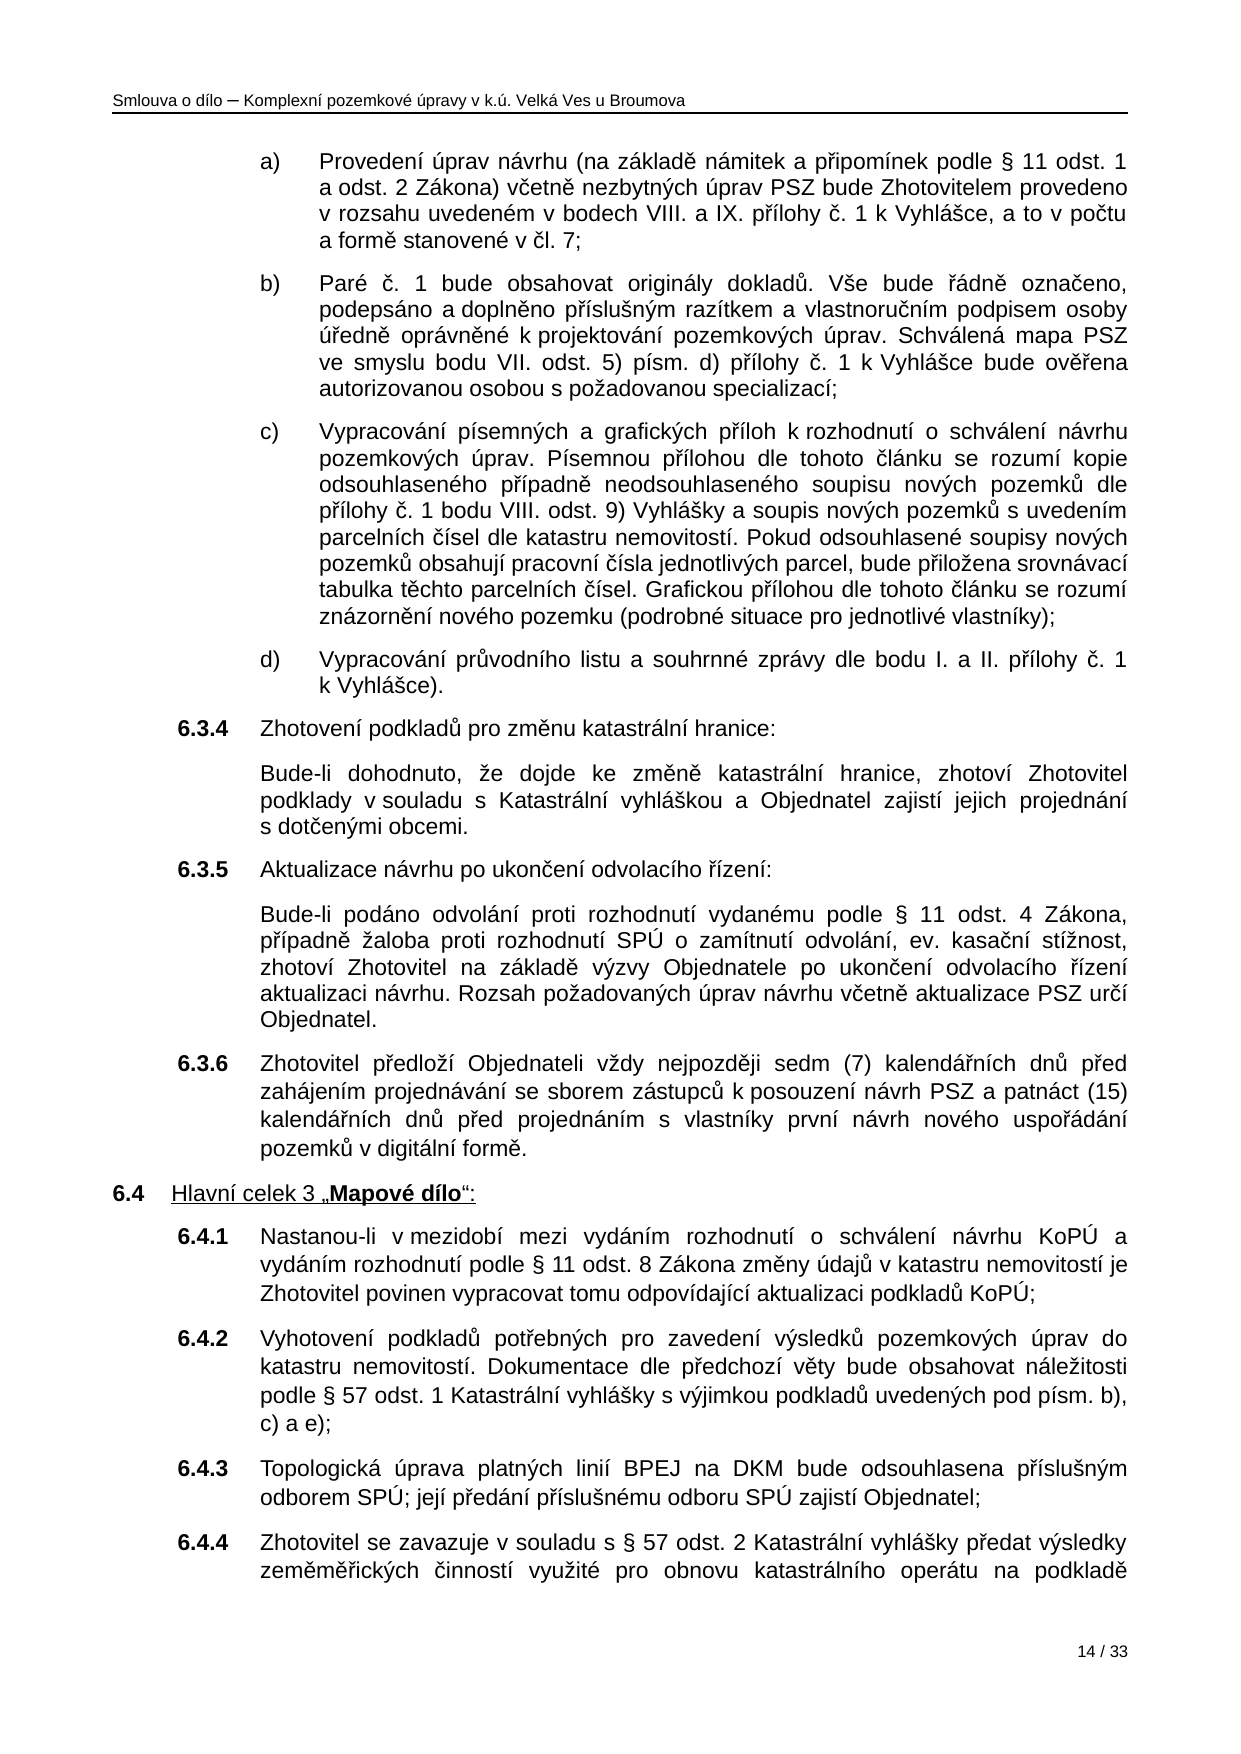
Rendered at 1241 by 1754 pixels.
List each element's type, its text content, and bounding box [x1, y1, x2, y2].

list Bude-li podáno odvolání proti rozhodnutí vydanému podle § 11 odst. 4 Zákona, případně žaloba proti rozhodnutí SPÚ o zamítnutí odvolání, ev. kasační stížnost, zhotoví Zhotovitel na základě výzvy Objednatele po ukončení odvolacího řízení aktualizaci návrhu. Rozsah požadovaných úprav návrhu včetně aktualizace PSZ určí Objednatel. [260, 901, 1128, 1033]
list Bude-li dohodnuto, že dojde ke změně katastrální hranice, zhotoví Zhotovitel podklady v souladu s Katastrální vyhláškou a Objednatel zajistí jejich projednání s dotčenými obcemi. [260, 760, 1128, 839]
text Aktualizace návrhu po ukončení odvolacího řízení: [177, 856, 1128, 882]
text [177, 1529, 1128, 1584]
text Hlavní celek 3 „Mapové dílo“: [112, 1180, 1128, 1206]
text Vyhotovení podkladů potřebných pro zavedení výsledků pozemkových úprav do katastru nemovitostí. Dokumentace dle předchozí věty bude obsahovat náležitosti podle § 57 odst. 1 Katastrální vyhlášky s výjimkou podkladů uvedených pod písm. b), c) a e); [177, 1325, 1128, 1437]
list Provedení úprav návrhu (na základě námitek a připomínek podle § 11 odst. 1 a odst. 2 Zákona) včetně nezbytných úprav PSZ bude Zhotovitelem provedeno v rozsahu uvedeném v bodech VIII. a IX. přílohy č. 1 k Vyhlášce, a to v počtu a formě stanovené v čl. 7; [260, 148, 1128, 253]
list Vypracování průvodního listu a souhrnné zprávy dle bodu I. a II. přílohy č. 1 k Vyhlášce). [260, 646, 1128, 698]
list Paré č. 1 bude obsahovat originály dokladů. Vše bude řádně označeno, podepsáno a doplněno příslušným razítkem a vlastnoručním podpisem osoby úředně oprávněné k projektování pozemkových úprav. Schválená mapa PSZ ve smyslu bodu VII. odst. 5) písm. d) přílohy č. 1 k Vyhlášce bude ověřena autorizovanou osobou s požadovanou specializací; [260, 270, 1128, 402]
list Vypracování písemných a grafických příloh k rozhodnutí o schválení návrhu pozemkových úprav. Písemnou přílohou dle tohoto článku se rozumí kopie odsouhlaseného případně neodsouhlaseného soupisu nových pozemků dle přílohy č. 1 bodu VIII. odst. 9) Vyhlášky a soupis nových pozemků s uvedením parcelních čísel dle katastru nemovitostí. Pokud odsouhlasené soupisy nových pozemků obsahují pracovní čísla jednotlivých parcel, bude přiložena srovnávací tabulka těchto parcelních čísel. Grafickou přílohou dle tohoto článku se rozumí znázornění nového pozemku (podrobné situace pro jednotlivé vlastníky); [260, 418, 1128, 629]
text Zhotovitel předloží Objednateli vždy nejpozději sedm (7) kalendářních dnů před zahájením projednávání se sborem zástupců k posouzení návrh PSZ a patnáct (15) kalendářních dnů před projednáním s vlastníky první návrh nového uspořádání pozemků v digitální formě. [177, 1049, 1128, 1161]
text Nastanou-li v mezidobí mezi vydáním rozhodnutí o schválení návrhu KoPÚ a vydáním rozhodnutí podle § 11 odst. 8 Zákona změny údajů v katastru nemovitostí je Zhotovitel povinen vypracovat tomu odpovídající aktualizaci podkladů KoPÚ; [177, 1223, 1128, 1306]
text Topologická úprava platných linií BPEJ na DKM bude odsouhlasena příslušným odborem SPÚ; její předání příslušnému odboru SPÚ zajistí Objednatel; [177, 1455, 1128, 1510]
text Zhotovení podkladů pro změnu katastrální hranice: [177, 715, 1128, 741]
